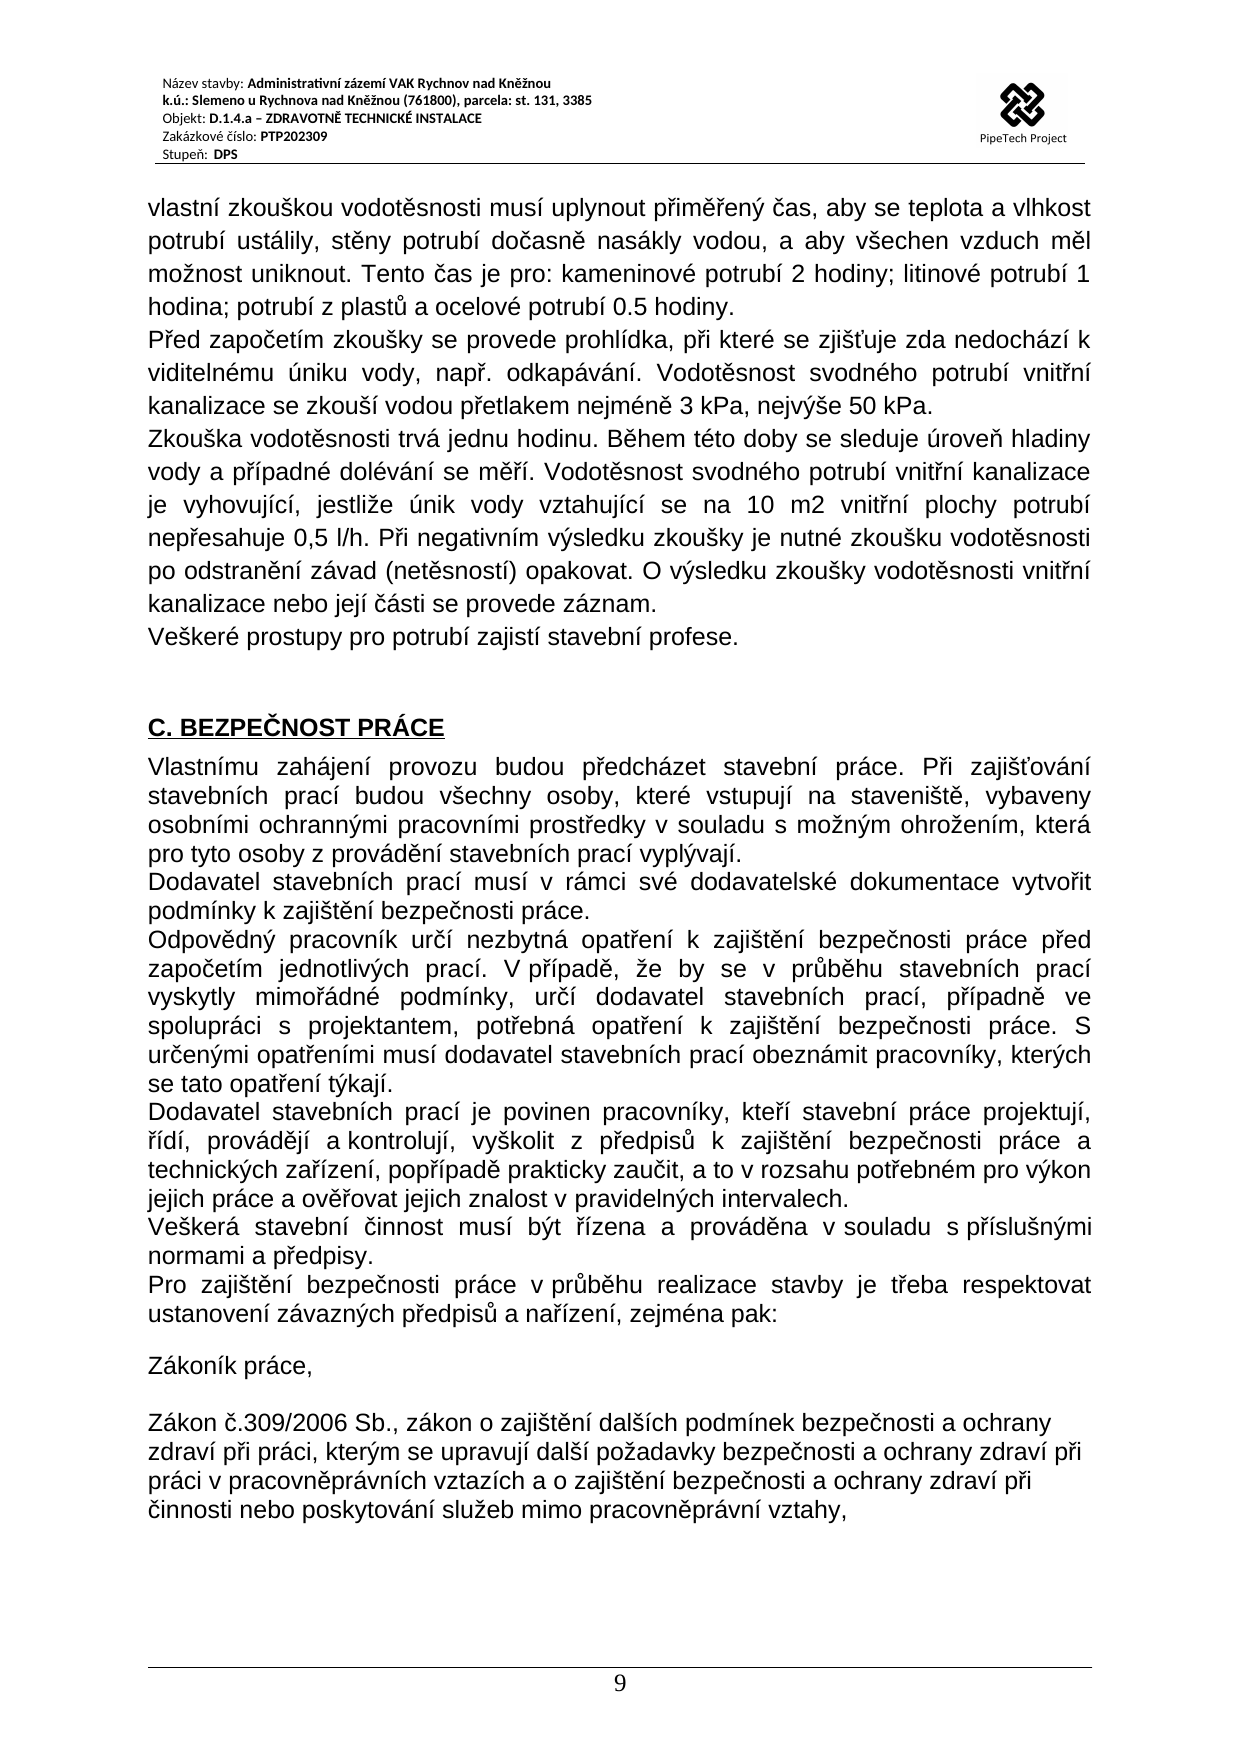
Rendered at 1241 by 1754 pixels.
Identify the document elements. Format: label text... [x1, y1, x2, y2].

subtitle C. BEZPEČNOST PRÁCE [148, 713, 1092, 742]
text Zákon č.309/2006 Sb., zákon o zajištění dalších podmínek bezpečnosti a ochrany zdraví při práci, kterým se upravují další požadavky bezpečnosti a ochrany zdraví při práci v pracovněprávních vztazích a o zajištění bezpečnosti a ochrany zdraví při činnosti nebo poskytování služeb mimo pracovněprávní vztahy, [148, 1408, 1092, 1523]
text Veškerá stavební činnost musí být řízena a prováděna v souladu s příslušnými normami a předpisy. [148, 1212, 1092, 1270]
text Veškeré prostupy pro potrubí zajistí stavební profese. [148, 622, 1092, 651]
text Dodavatel stavebních prací musí v rámci své dodavatelské dokumentace vytvořit podmínky k zajištění bezpečnosti práce. [148, 867, 1092, 925]
text Pro zajištění bezpečnosti práce v průběhu realizace stavby je třeba respektovat ustanovení závazných předpisů a nařízení, zejména pak: [148, 1270, 1092, 1327]
text Odpovědný pracovník určí nezbytná opatření k zajištění bezpečnosti práce před započetím jednotlivých prací. V případě, že by se v průběhu stavebních prací vyskytly mimořádné podmínky, určí dodavatel stavebních prací, případně ve spolupráci s projektantem, potřebná opatření k zajištění bezpečnosti práce. S určenými opatřeními musí dodavatel stavebních prací obeznámit pracovníky, kterých se tato opatření týkají. [148, 925, 1092, 1097]
picture [976, 73, 1069, 148]
text Zákoník práce, [148, 1351, 1092, 1380]
text Zkouška vodotěsnosti trvá jednu hodinu. Během této doby se sleduje úroveň hladiny vody a případné dolévání se měří. Vodotěsnost svodného potrubí vnitřní kanalizace je vyhovující, jestliže únik vody vztahující se na 10 m2 vnitřní plochy potrubí nepřesahuje 0,5 l/h. Při negativním výsledku zkoušky je nutné zkoušku vodotěsnosti po odstranění závad (netěsností) opakovat. O výsledku zkoušky vodotěsnosti vnitřní kanalizace nebo její části se provede záznam. [148, 424, 1092, 618]
text Vlastnímu zahájení provozu budou předcházet stavební práce. Při zajišťování stavebních prací budou všechny osoby, které vstupují na staveniště, vybaveny osobními ochrannými pracovními prostředky v souladu s možným ohrožením, která pro tyto osoby z provádění stavebních prací vyplývají. [148, 752, 1092, 867]
text Před započetím zkoušky se provede prohlídka, při které se zjišťuje zda nedochází k viditelnému úniku vody, např. odkapávání. Vodotěsnost svodného potrubí vnitřní kanalizace se zkouší vodou přetlakem nejméně 3 kPa, nejvýše 50 kPa. [148, 325, 1092, 419]
text Dodavatel stavebních prací je povinen pracovníky, kteří stavební práce projektují, řídí, provádějí a kontrolují, vyškolit z předpisů k zajištění bezpečnosti práce a technických zařízení, popřípadě prakticky zaučit, a to v rozsahu potřebném pro výkon jejich práce a ověřovat jejich znalost v pravidelných intervalech. [148, 1097, 1092, 1212]
